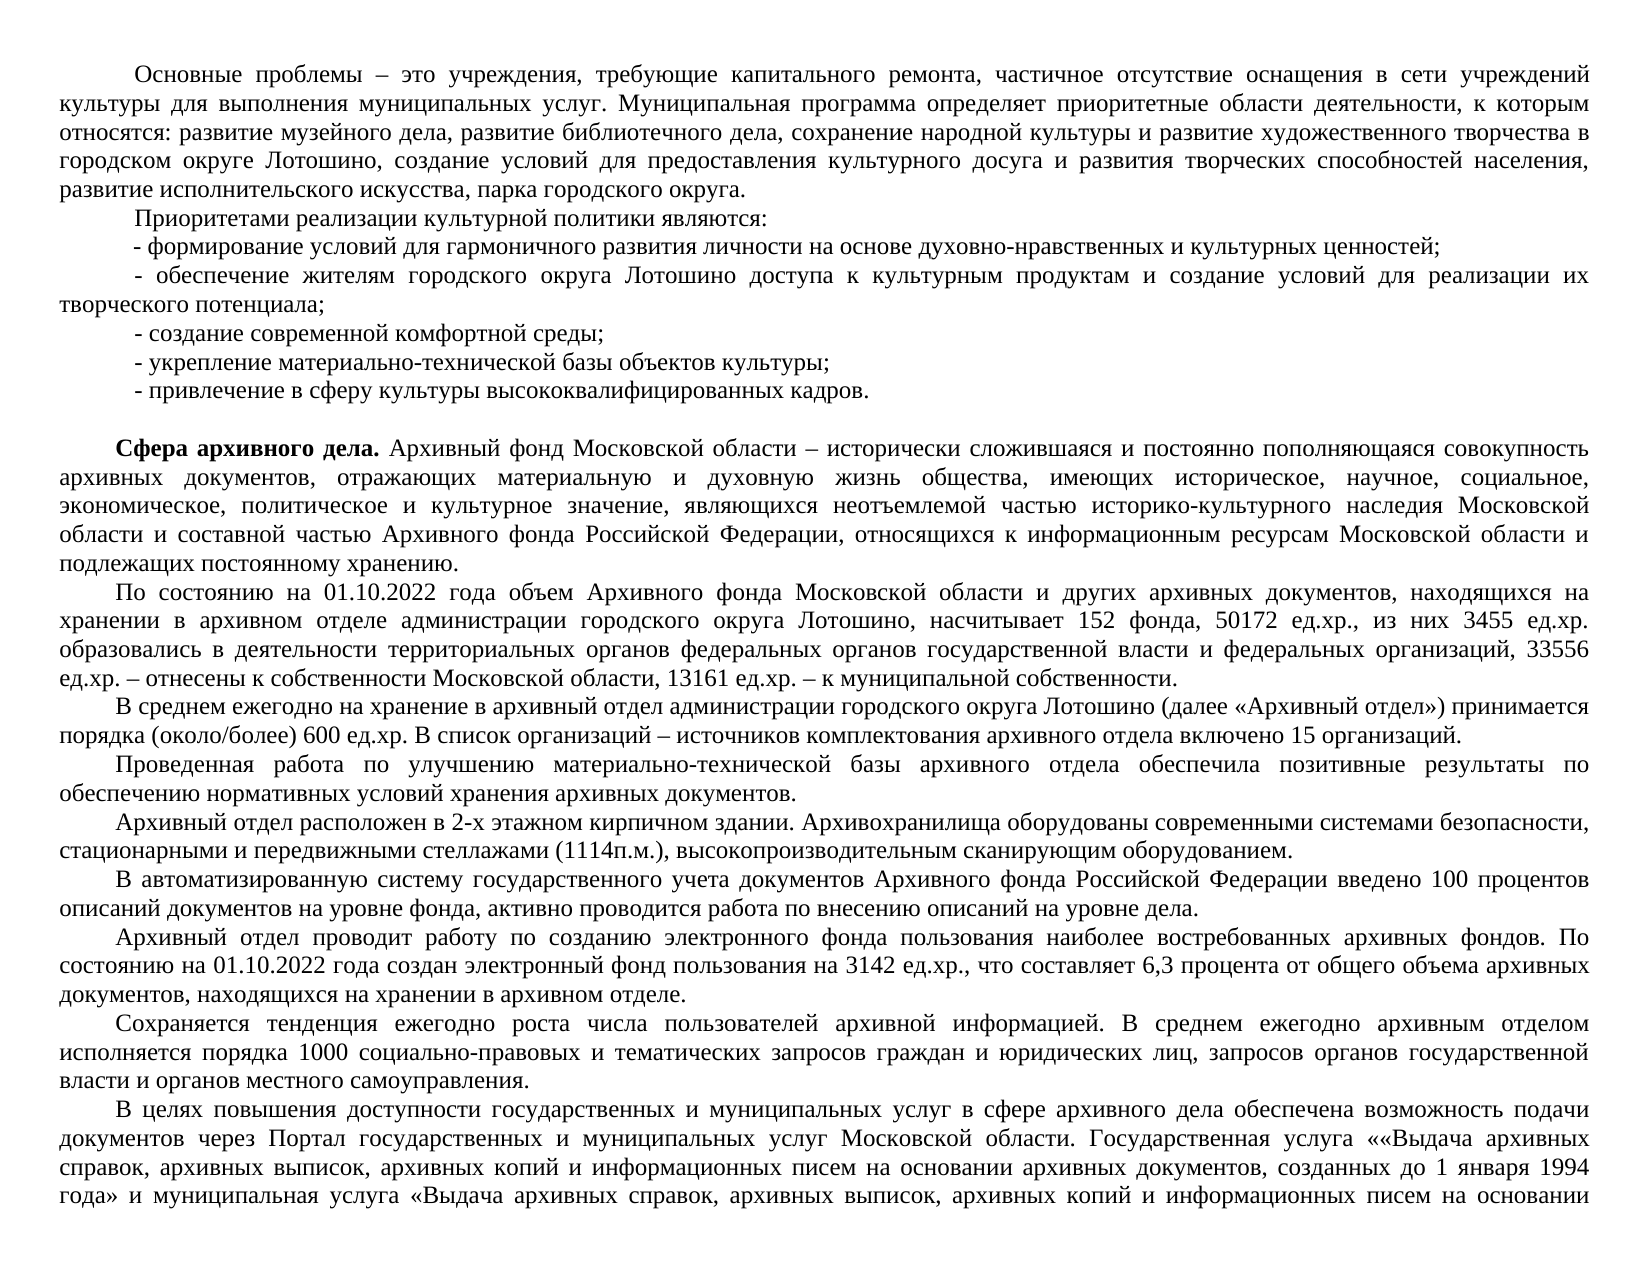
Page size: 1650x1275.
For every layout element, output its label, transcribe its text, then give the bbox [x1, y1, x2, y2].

text Приоритетами реализации культурной политики являются: [59, 203, 1591, 232]
text - обеспечение жителям городского округа Лотошино доступа к культурным продуктам и создание условий для реализации их творческого потенциала; [59, 260, 1591, 318]
text Архивный отдел расположен в 2-х этажном кирпичном здании. Архивохранилища оборудованы современными системами безопасности, стационарными и передвижными стеллажами (1114п.м.), высокопроизводительным сканирующим оборудованием. [59, 807, 1591, 864]
text Основные проблемы – это учреждения, требующие капитального ремонта, частичное отсутствие оснащения в сети учреждений культуры для выполнения муниципальных услуг. Муниципальная программа определяет приоритетные области деятельности, к которым относятся: развитие музейного дела, развитие библиотечного дела, сохранение народной культуры и развитие художественного творчества в городском округе Лотошино, создание условий для предоставления культурного досуга и развития творческих способностей населения, развитие исполнительского искусства, парка городского округа. [59, 59, 1591, 203]
text - создание современной комфортной среды; [59, 318, 1591, 347]
text По состоянию на 01.10.2022 года объем Архивного фонда Московской области и других архивных документов, находящихся на хранении в архивном отделе администрации городского округа Лотошино, насчитывает 152 фонда, 50172 ед.хр., из них 3455 ед.хр. образовались в деятельности территориальных органов федеральных органов государственной власти и федеральных организаций, 33556 ед.хр. – отнесены к собственности Московской области, 13161 ед.хр. – к муниципальной собственности. [59, 577, 1591, 692]
text - укрепление материально-технической базы объектов культуры; [59, 347, 1591, 375]
text В автоматизированную систему государственного учета документов Архивного фонда Российской Федерации введено 100 процентов описаний документов на уровне фонда, активно проводится работа по внесению описаний на уровне дела. [59, 864, 1591, 922]
text Сохраняется тенденция ежегодно роста числа пользователей архивной информацией. В среднем ежегодно архивным отделом исполняется порядка 1000 социально-правовых и тематических запросов граждан и юридических лиц, запросов органов государственной власти и органов местного самоуправления. [59, 1008, 1591, 1094]
text - привлечение в сферу культуры высококвалифицированных кадров. [59, 375, 1591, 404]
text - формирование условий для гармоничного развития личности на основе духовно-нравственных и культурных ценностей; [59, 232, 1591, 260]
text Сфера архивного дела. Архивный фонд Московской области – исторически сложившаяся и постоянно пополняющаяся совокупность архивных документов, отражающих материальную и духовную жизнь общества, имеющих историческое, научное, социальное, экономическое, политическое и культурное значение, являющихся неотъемлемой частью историко-культурного наследия Московской области и составной частью Архивного фонда Российской Федерации, относящихся к информационным ресурсам Московской области и подлежащих постоянному хранению. [59, 433, 1591, 577]
text Архивный отдел проводит работу по созданию электронного фонда пользования наиболее востребованных архивных фондов. По состоянию на 01.10.2022 года создан электронный фонд пользования на 3142 ед.хр., что составляет 6,3 процента от общего объема архивных документов, находящихся на хранении в архивном отделе. [59, 922, 1591, 1008]
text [59, 1094, 1591, 1209]
text Проведенная работа по улучшению материально-технической базы архивного отдела обеспечила позитивные результаты по обеспечению нормативных условий хранения архивных документов. [59, 749, 1591, 807]
text В среднем ежегодно на хранение в архивный отдел администрации городского округа Лотошино (далее «Архивный отдел») принимается порядка (около/более) 600 ед.хр. В список организаций – источников комплектования архивного отдела включено 15 организаций. [59, 692, 1591, 749]
